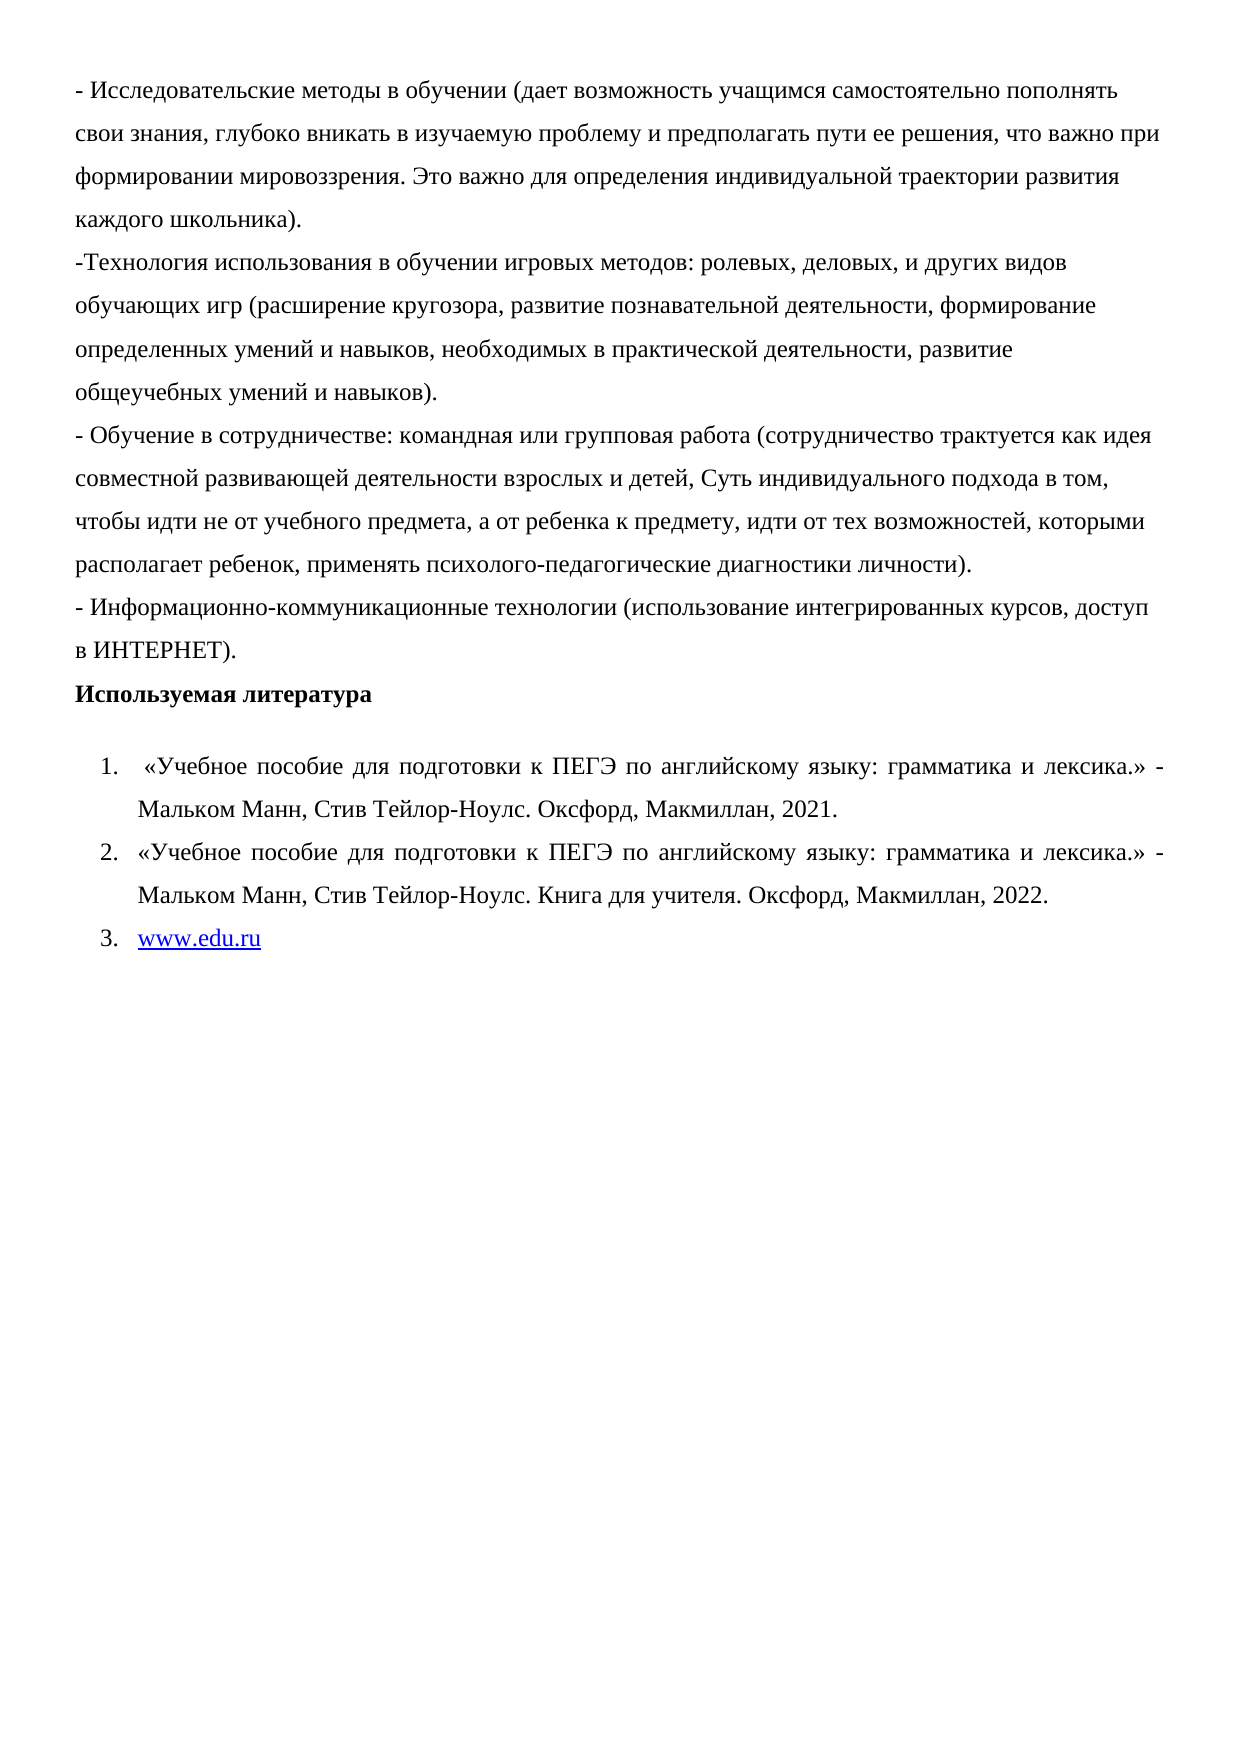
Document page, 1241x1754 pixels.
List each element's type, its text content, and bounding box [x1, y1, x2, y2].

text - Обучение в сотрудничестве: командная или групповая работа (сотрудничество трактуется как идея совместной развивающей деятельности взрослых и детей, Суть индивидуального подхода в том, чтобы идти не от учебного предмета, а от ребенка к предмету, идти от тех возможностей, которыми располагает ребенок, применять психолого-педагогические диагностики личности). [75, 420, 1165, 578]
list www.edu.ru [100, 923, 1165, 952]
text - Исследовательские методы в обучении (дает возможность учащимся самостоятельно пополнять свои знания, глубоко вникать в изучаемую проблему и предполагать пути ее решения, что важно при формировании мировоззрения. Это важно для определения индивидуальной траектории развития каждого школьника). [75, 75, 1165, 233]
text -Технология использования в обучении игровых методов: ролевых, деловых, и других видов обучающих игр (расширение кругозора, развитие познавательной деятельности, формирование определенных умений и навыков, необходимых в практической деятельности, развитие общеучебных умений и навыков). [75, 247, 1165, 406]
text Используемая литература [75, 679, 1165, 707]
list «Учебное пособие для подготовки к ПЕГЭ по английскому языку: грамматика и лексика.» -Мальком Манн, Стив Тейлор-Ноулс. Книга для учителя. Оксфорд, Макмиллан, 2022. [100, 837, 1165, 909]
text - Информационно-коммуникационные технологии (использование интегрированных курсов, доступ в ИНТЕРНЕТ). [75, 592, 1165, 664]
list «Учебное пособие для подготовки к ПЕГЭ по английскому языку: грамматика и лексика.» -Мальком Манн, Стив Тейлор-Ноулс. Оксфорд, Макмиллан, 2021. [100, 751, 1165, 823]
